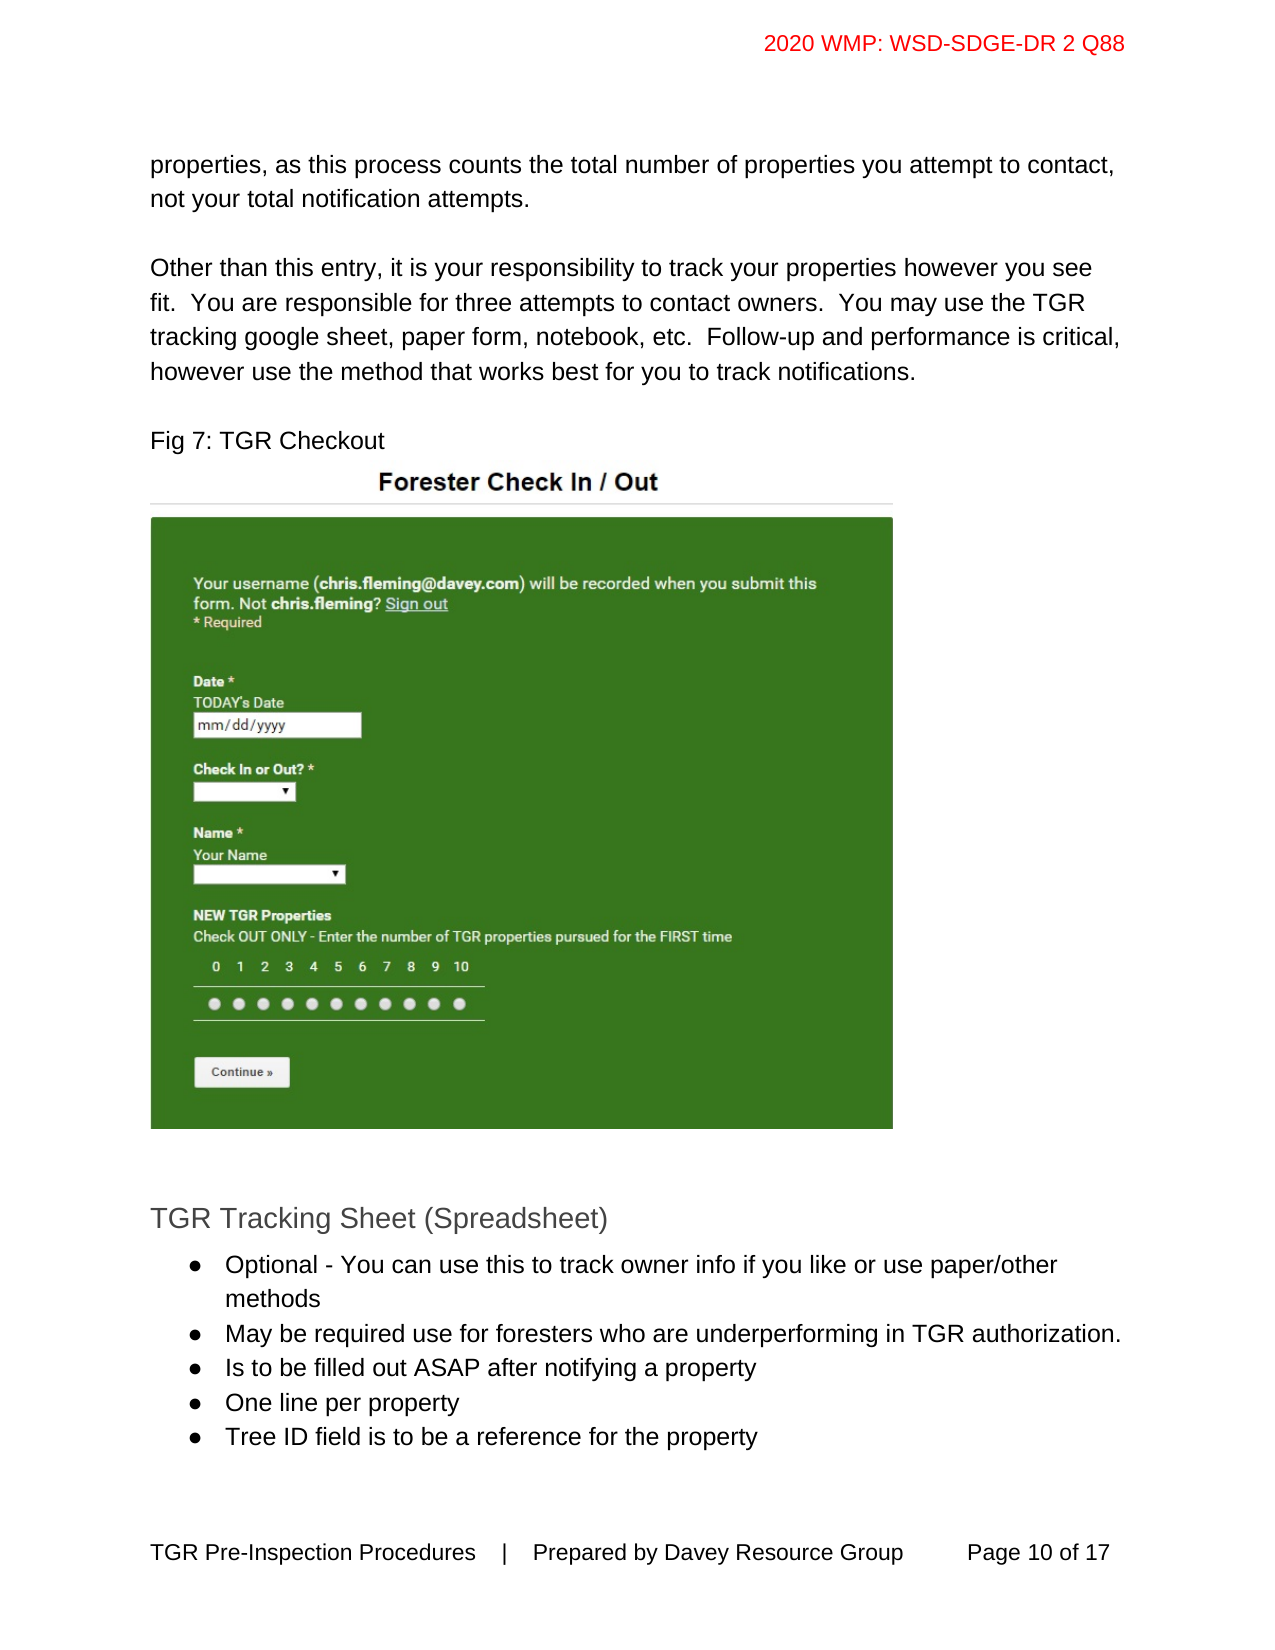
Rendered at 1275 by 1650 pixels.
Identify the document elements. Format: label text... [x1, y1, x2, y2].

list Is to be filled out ASAP after notifying a property [187, 1353, 1125, 1382]
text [150, 150, 1125, 213]
list Optional - You can use this to track owner info if you like or use paper/other methods [187, 1250, 1125, 1313]
list Tree ID field is to be a reference for the property [187, 1422, 1125, 1451]
picture [150, 460, 893, 1129]
list One line per property [187, 1388, 1125, 1417]
text Fig 7: TGR Checkout [150, 426, 1125, 454]
list May be required use for foresters who are underperforming in TGR authorization. [187, 1319, 1125, 1348]
text Other than this entry, it is your responsibility to track your properties however you see fit. You are responsible for three attempts to contact owners. You may use the TGR tracking google sheet, paper form, notebook, etc. Follow-up and performance is critical, however use the method that works best for you to track notifications. [150, 253, 1125, 386]
subtitle TGR Tracking Sheet (Spreadsheet) [150, 1201, 1125, 1235]
